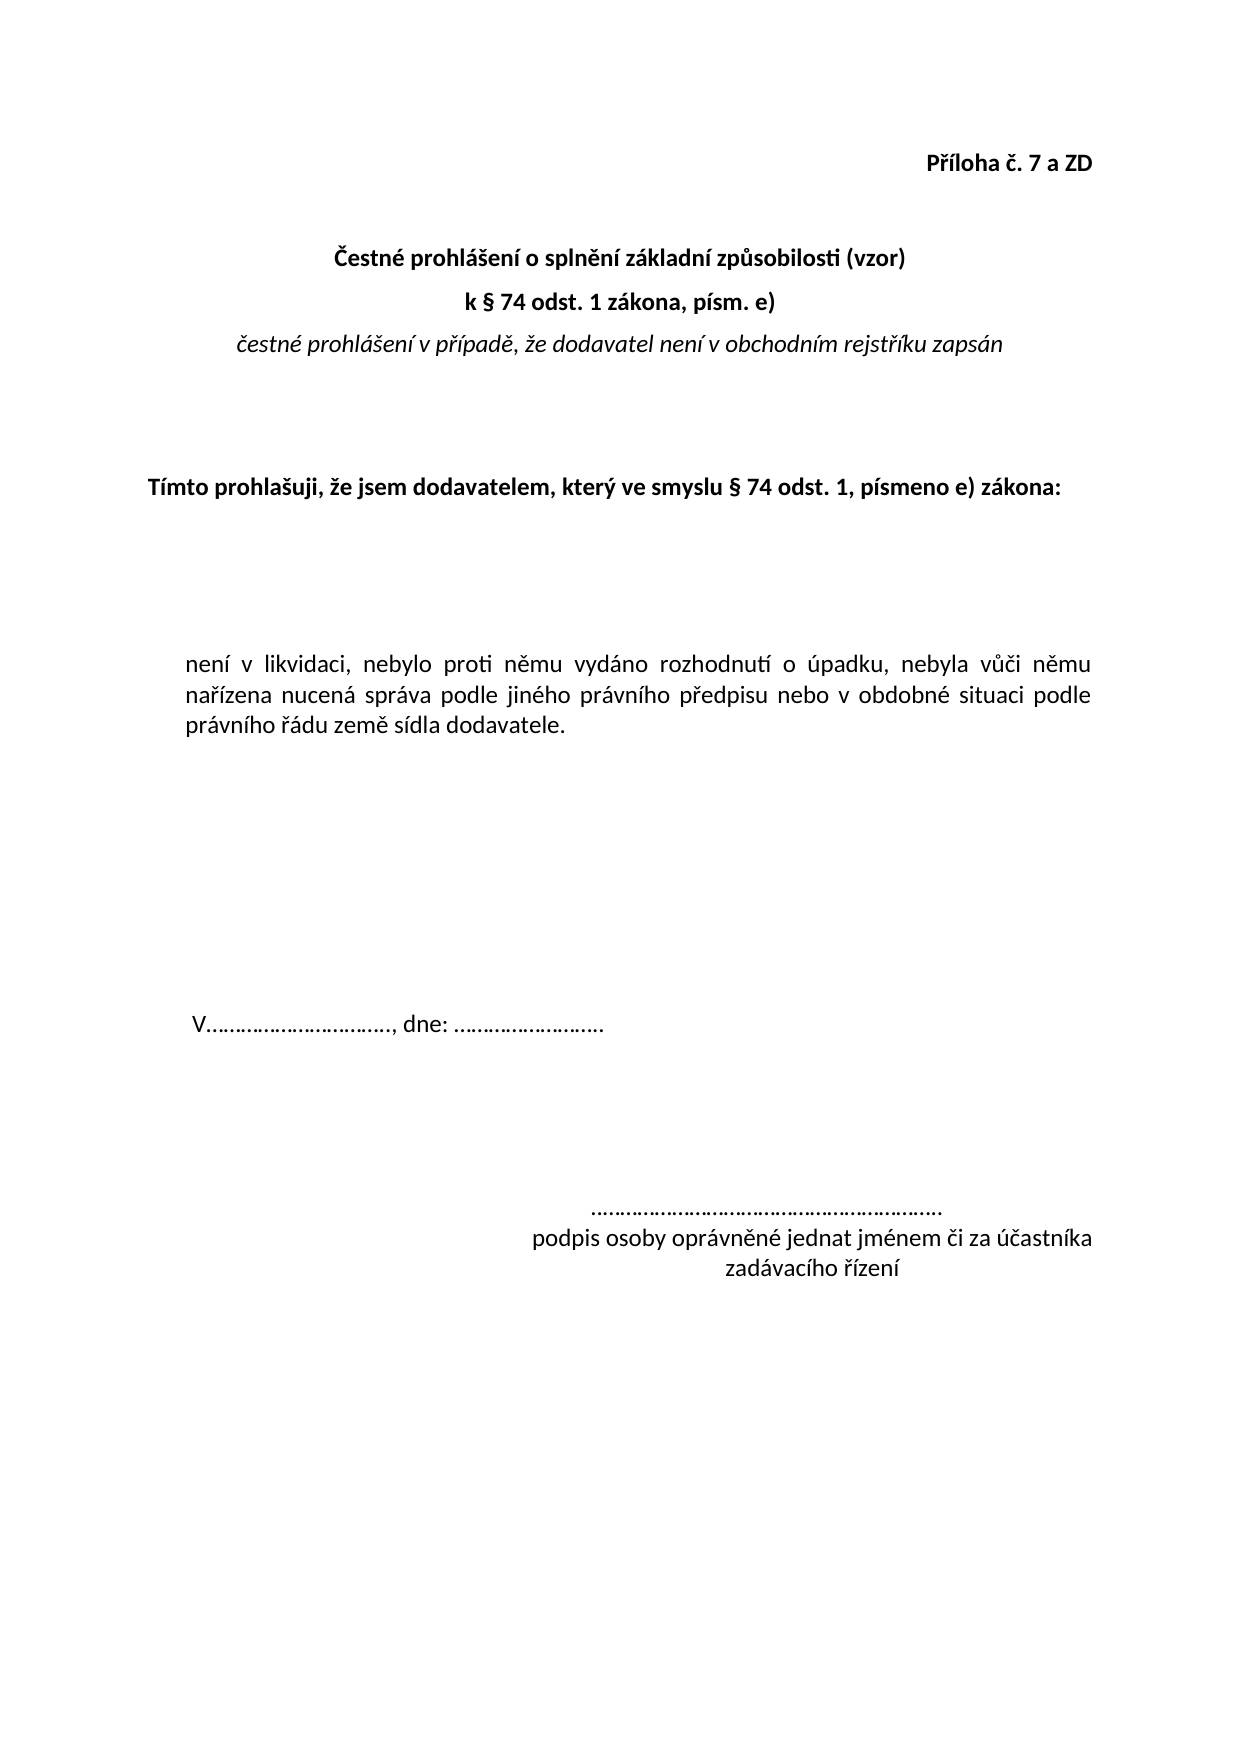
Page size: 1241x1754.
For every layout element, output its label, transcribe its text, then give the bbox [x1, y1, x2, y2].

text Tímto prohlašuji, že jsem dodavatelem, který ve smyslu § 74 odst. 1, písmeno e) zákona: [148, 471, 1093, 502]
text podpis osoby oprávněné jednat jménem či za účastníka zadávacího řízení [532, 1222, 1093, 1283]
text není v likvidaci, nebylo proti němu vydáno rozhodnutí o úpadku, nebyla vůči němu nařízena nucená správa podle jiného právního předpisu nebo v obdobné situaci podle právního řádu země sídla dodavatele. [185, 649, 1093, 740]
text V………………………….., dne: …………………….. [192, 1008, 1093, 1039]
text ..………………………………………………….. [532, 1191, 1093, 1222]
text k § 74 odst. 1 zákona, písm. e) [148, 286, 1093, 316]
text Čestné prohlášení o splnění základní způsobilosti (vzor) [148, 243, 1093, 273]
text čestné prohlášení v případě, že dodavatel není v obchodním rejstříku zapsán [148, 329, 1093, 359]
text Příloha č. 7 a ZD [148, 148, 1093, 178]
